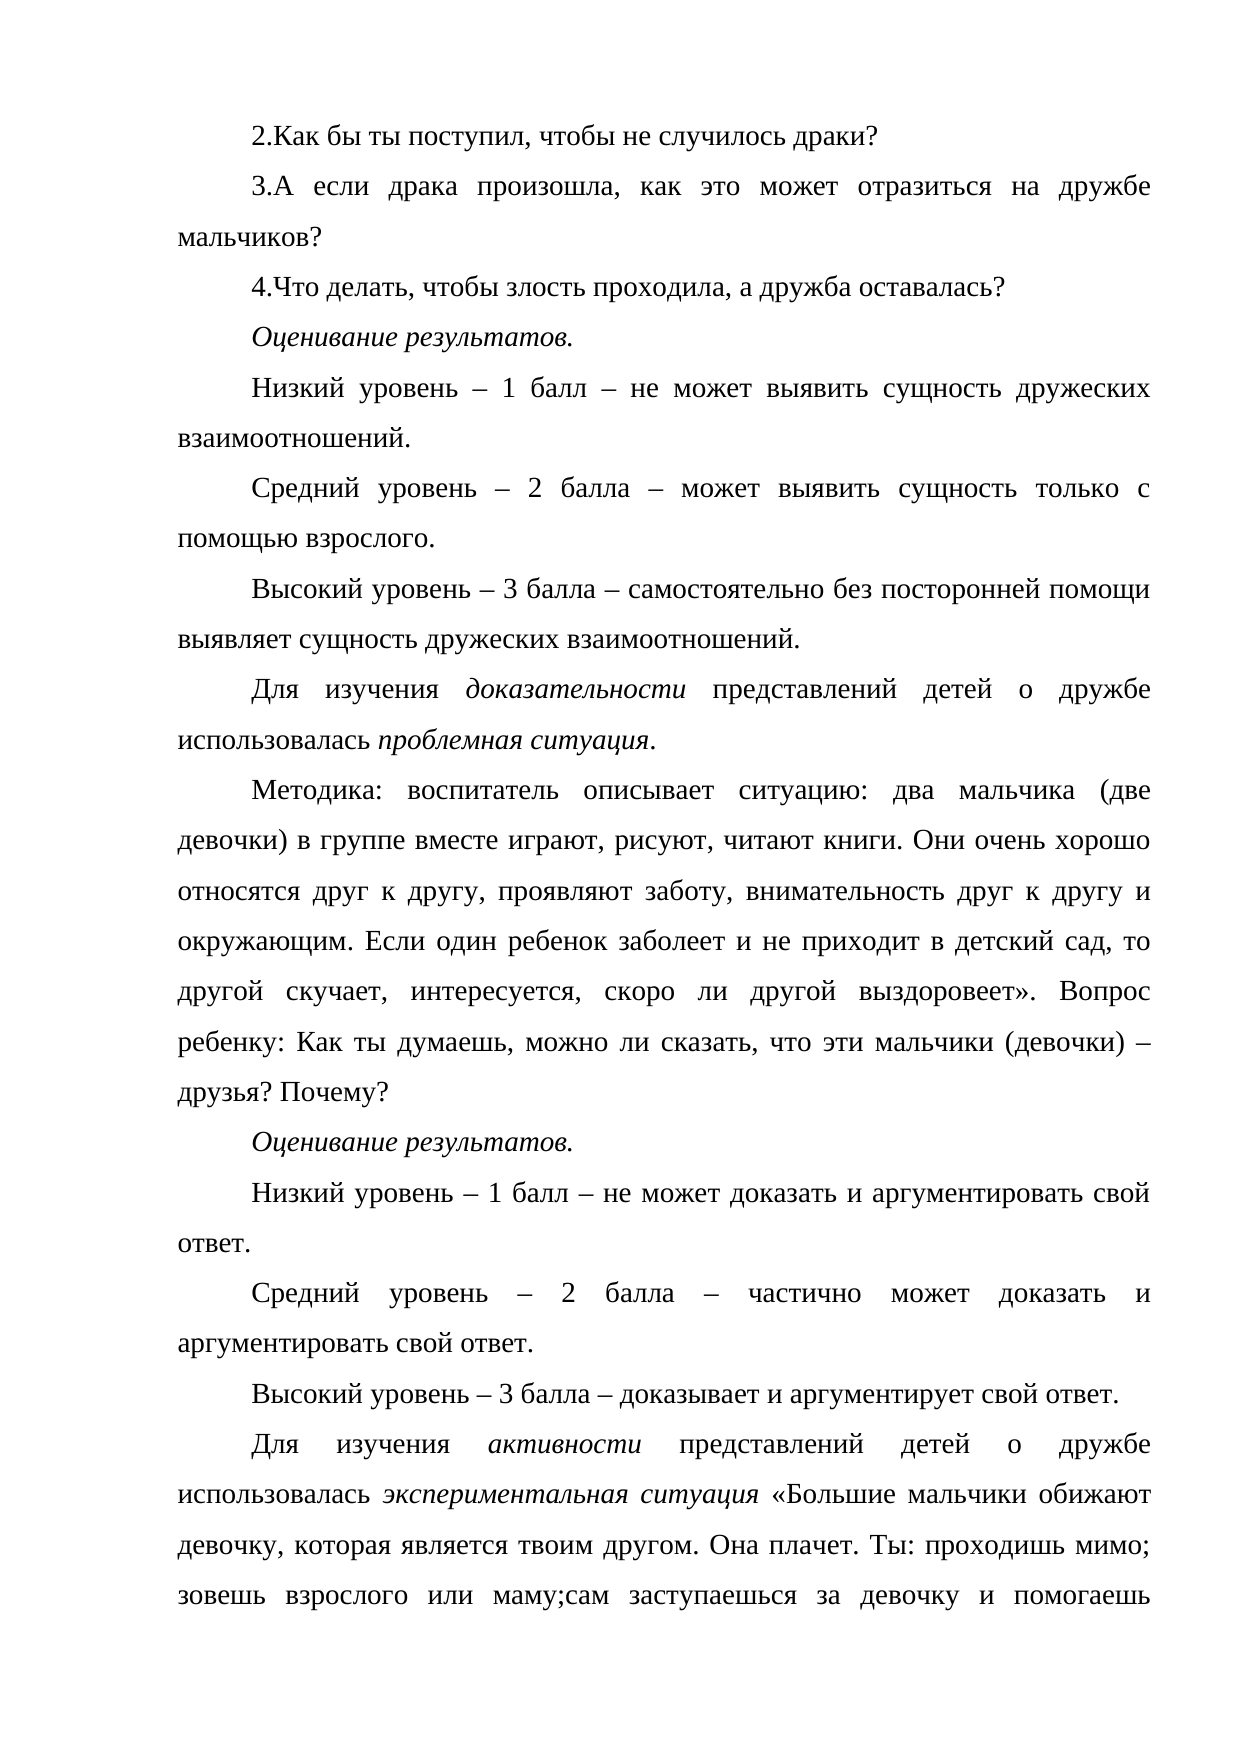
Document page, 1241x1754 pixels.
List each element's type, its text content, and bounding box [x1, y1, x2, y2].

text Низкий уровень – 1 балл – не может доказать и аргументировать свой ответ. [177, 1175, 1152, 1258]
text Низкий уровень – 1 балл – не может выявить сущность дружеских взаимоотношений. [177, 370, 1152, 453]
text Оценивание результатов. [177, 319, 1152, 353]
text 4.Что делать, чтобы злость проходила, а дружба оставалась? [177, 269, 1152, 303]
text Оценивание результатов. [177, 1124, 1152, 1158]
text Для изучения доказательности представлений детей о дружбе использовалась проблемная ситуация. [177, 672, 1152, 755]
text Методика: воспитатель описывает ситуацию: два мальчика (две девочки) в группе вместе играют, рисуют, читают книги. Они очень хорошо относятся друг к другу, проявляют заботу, внимательность друг к другу и окружающим. Если один ребенок заболеет и не приходит в детский сад, то другой скучает, интересуется, скоро ли другой выздоровеет». Вопрос ребенку: Как ты думаешь, можно ли сказать, что эти мальчики (девочки) – друзья? Почему? [177, 772, 1152, 1108]
text 3.А если драка произошла, как это может отразиться на дружбе мальчиков? [177, 168, 1152, 252]
text Высокий уровень – 3 балла – самостоятельно без посторонней помощи выявляет сущность дружеских взаимоотношений. [177, 571, 1152, 655]
text Средний уровень – 2 балла – может выявить сущность только с помощью взрослого. [177, 470, 1152, 554]
text 2.Как бы ты поступил, чтобы не случилось драки? [177, 118, 1152, 152]
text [177, 1426, 1152, 1611]
text Средний уровень – 2 балла – частично может доказать и аргументировать свой ответ. [177, 1275, 1152, 1359]
text Высокий уровень – 3 балла – доказывает и аргументирует свой ответ. [177, 1376, 1152, 1409]
